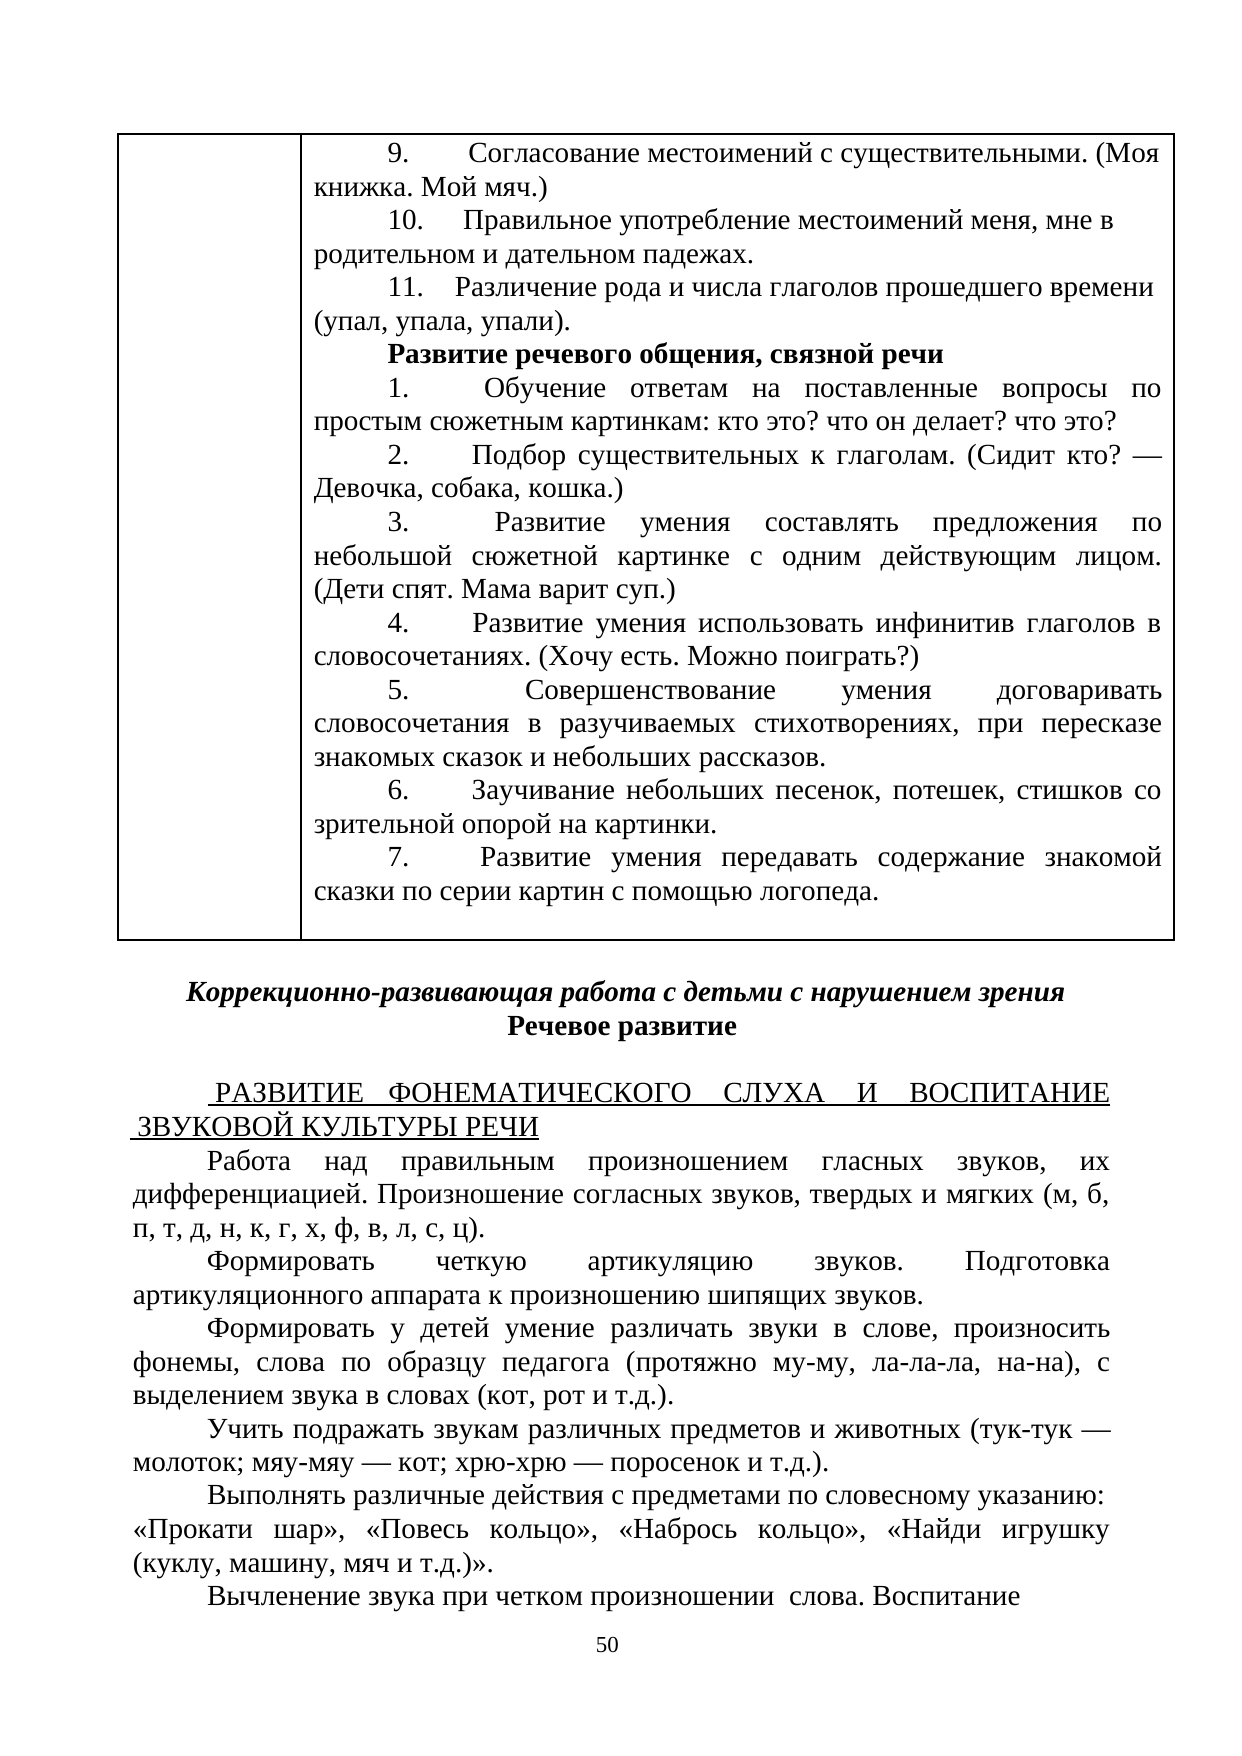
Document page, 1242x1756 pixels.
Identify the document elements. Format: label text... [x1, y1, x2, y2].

text Формировать четкую артикуляцию звуков. Подготовка артикуляционного аппарата к произношению шипящих звуков. [133, 1243, 1111, 1310]
text Выполнять различные действия с предметами по словесному указанию: [207, 1478, 1242, 1511]
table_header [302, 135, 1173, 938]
text Работа над правильным произношением гласных звуков, их дифференциацией. Произношение согласных звуков, твердых и мягких (м, б, п, т, д, н, к, г, х, ф, в, л, с, ц). [133, 1143, 1111, 1243]
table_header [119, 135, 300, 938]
text «Прокати шар», «Повесь кольцо», «Набрось кольцо», «Найди игрушку (куклу, машину, мяч и т.д.)». [133, 1511, 1110, 1578]
text ЗВУКОВОЙ КУЛЬТУРЫ РЕЧИ [50, 1109, 619, 1142]
text Вычленение звука при четком произношении слова. Воспитание [207, 1578, 1242, 1612]
text Формировать у детей умение различать звуки в слове, произносить фонемы, слова по образцу педагога (протяжно му-му, ла-ла-ла, на-на), с выделением звука в словах (кот, рот и т.д.). [133, 1310, 1111, 1411]
text Коррекционно-развивающая работа с детьми с нарушением зрения [74, 974, 1177, 1008]
text РАЗВИТИЕ ФОНЕМАТИЧЕСКОГО СЛУХА И ВОСПИТАНИЕ [76, 1075, 1242, 1109]
text Учить подражать звукам различных предметов и животных (тук-тук — молоток; мяу-мяу — кот; хрю-хрю — поросенок и т.д.). [133, 1411, 1111, 1478]
text Речевое развитие [208, 1008, 1036, 1041]
